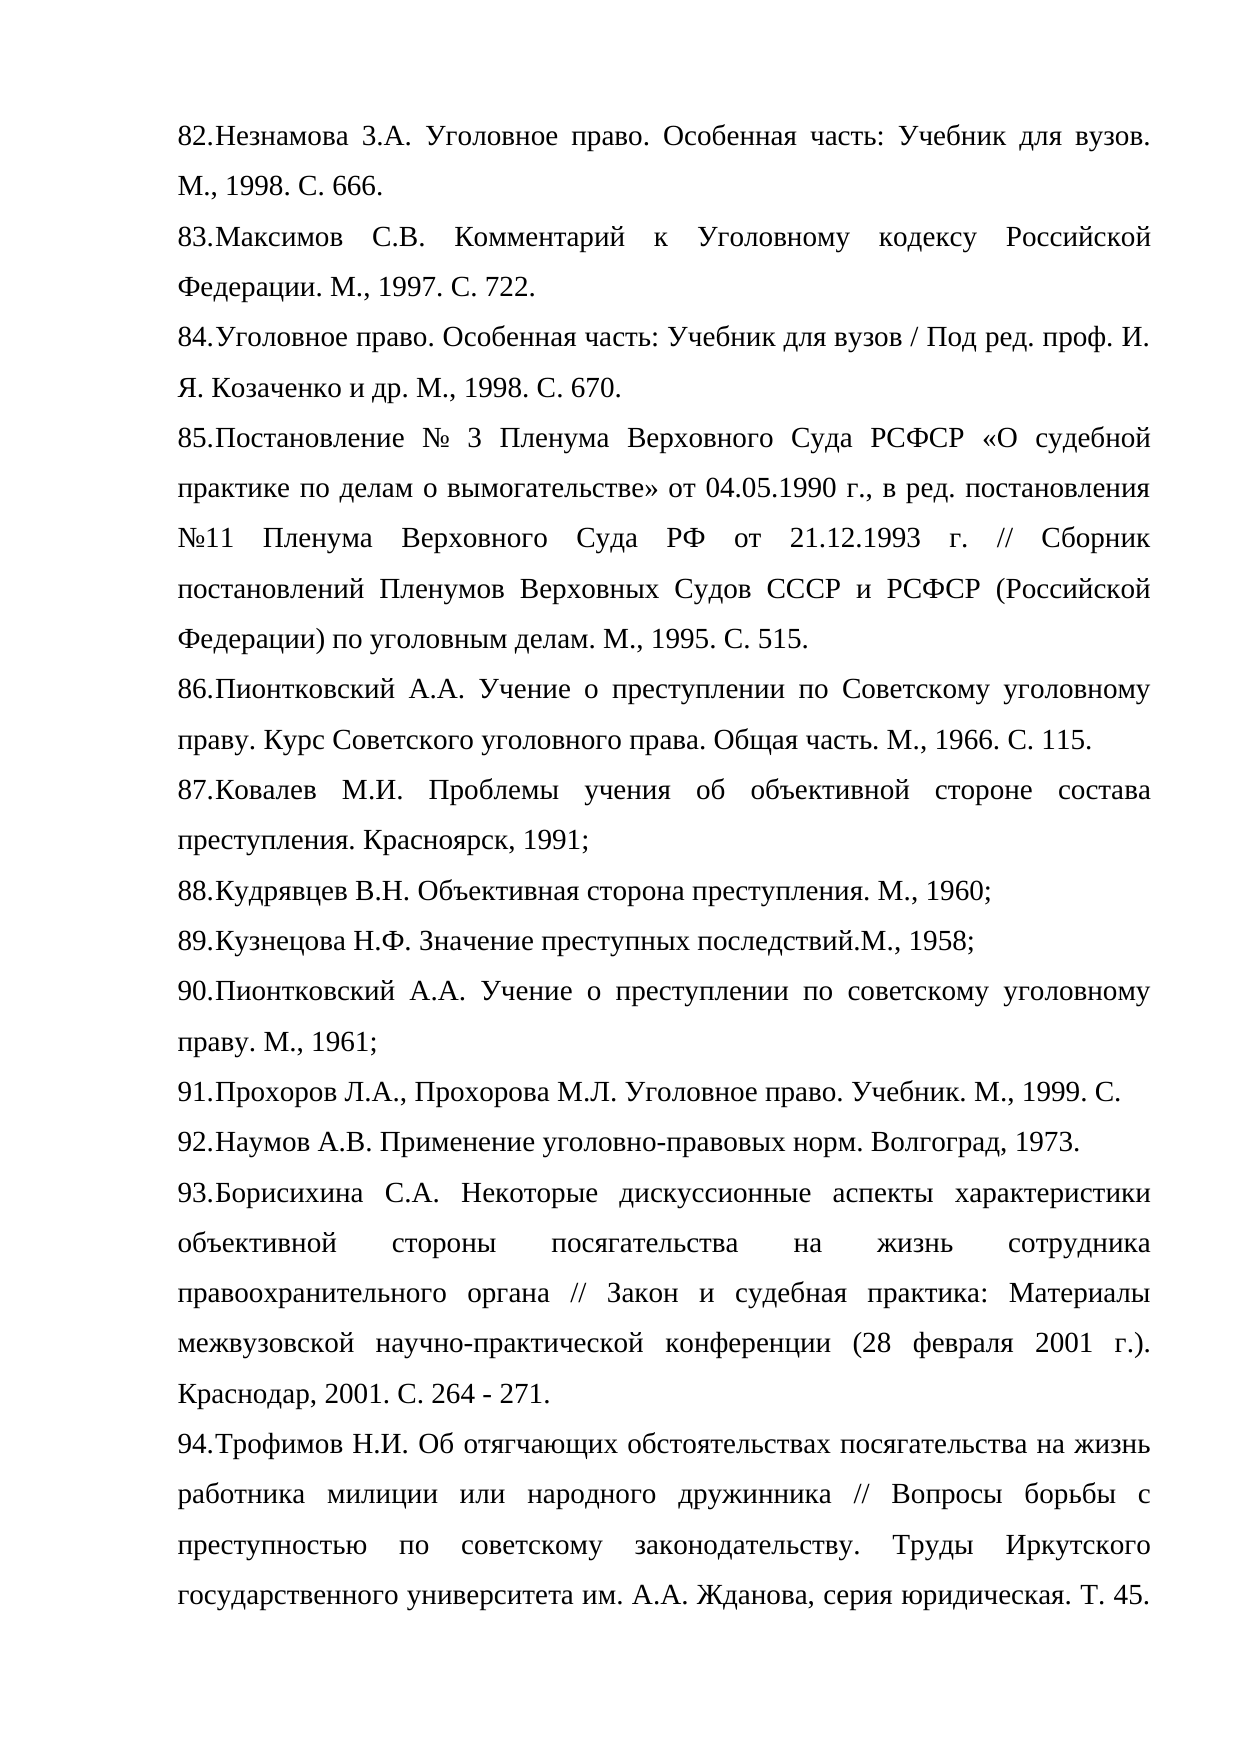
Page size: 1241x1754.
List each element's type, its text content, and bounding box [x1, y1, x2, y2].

list Кузнецова Н.Ф. Значение преступных последствий.М., 1958; [177, 923, 1152, 957]
list Наумов А.В. Применение уголовно-правовых норм. Волгоград, 1973. [177, 1124, 1152, 1158]
list Пионтковский А.А. Учение о преступлении по Советскому уголовному праву. Курс Советского уголовного права. Общая часть. М., 1966. С. 115. [177, 672, 1152, 755]
list Уголовное право. Особенная часть: Учебник для вузов / Под ред. проф. И. Я. Козаченко и др. М., 1998. С. 670. [177, 319, 1152, 403]
list Пионтковский А.А. Учение о преступлении по советскому уголовному праву. М., 1961; [177, 973, 1152, 1057]
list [177, 1426, 1152, 1611]
list Борисихина С.А. Некоторые дискуссионные аспекты характеристики объективной стороны посягательства на жизнь сотрудника правоохранительного органа // Закон и судебная практика: Материалы межвузовской научно-практической конференции (28 февраля .). Краснодар, 2001. С. 264 - 271. [177, 1175, 1152, 1409]
list Постановление № 3 Пленума Верховного Суда РСФСР «О судебной практике по делам о вымогательстве» от 04.05.1990 г., в ред. постановления №11 Пленума Верховного Суда РФ от 21.12.1993 г. // Сборник постановлений Пленумов Верховных Судов СССР и РСФСР (Российской Федерации) по уголовным делам. М., 1995. С. 515. [177, 420, 1152, 655]
list Кудрявцев В.Н. Объективная сторона преступления. М., 1960; [177, 873, 1152, 906]
list Максимов С.В. Комментарий к Уголовному кодексу Российской Федерации. М., 1997. С. 722. [177, 219, 1152, 303]
list Ковалев М.И. Проблемы учения об объективной стороне состава преступления. Красноярск, 1991; [177, 772, 1152, 856]
list Незнамова 3.А. Уголовное право. Особенная часть: Учебник для вузов. М., 1998. С. 666. [177, 118, 1152, 202]
list Прохоров Л.А., Прохорова М.Л. Уголовное право. Учебник. М., 1999. С. [177, 1074, 1152, 1108]
